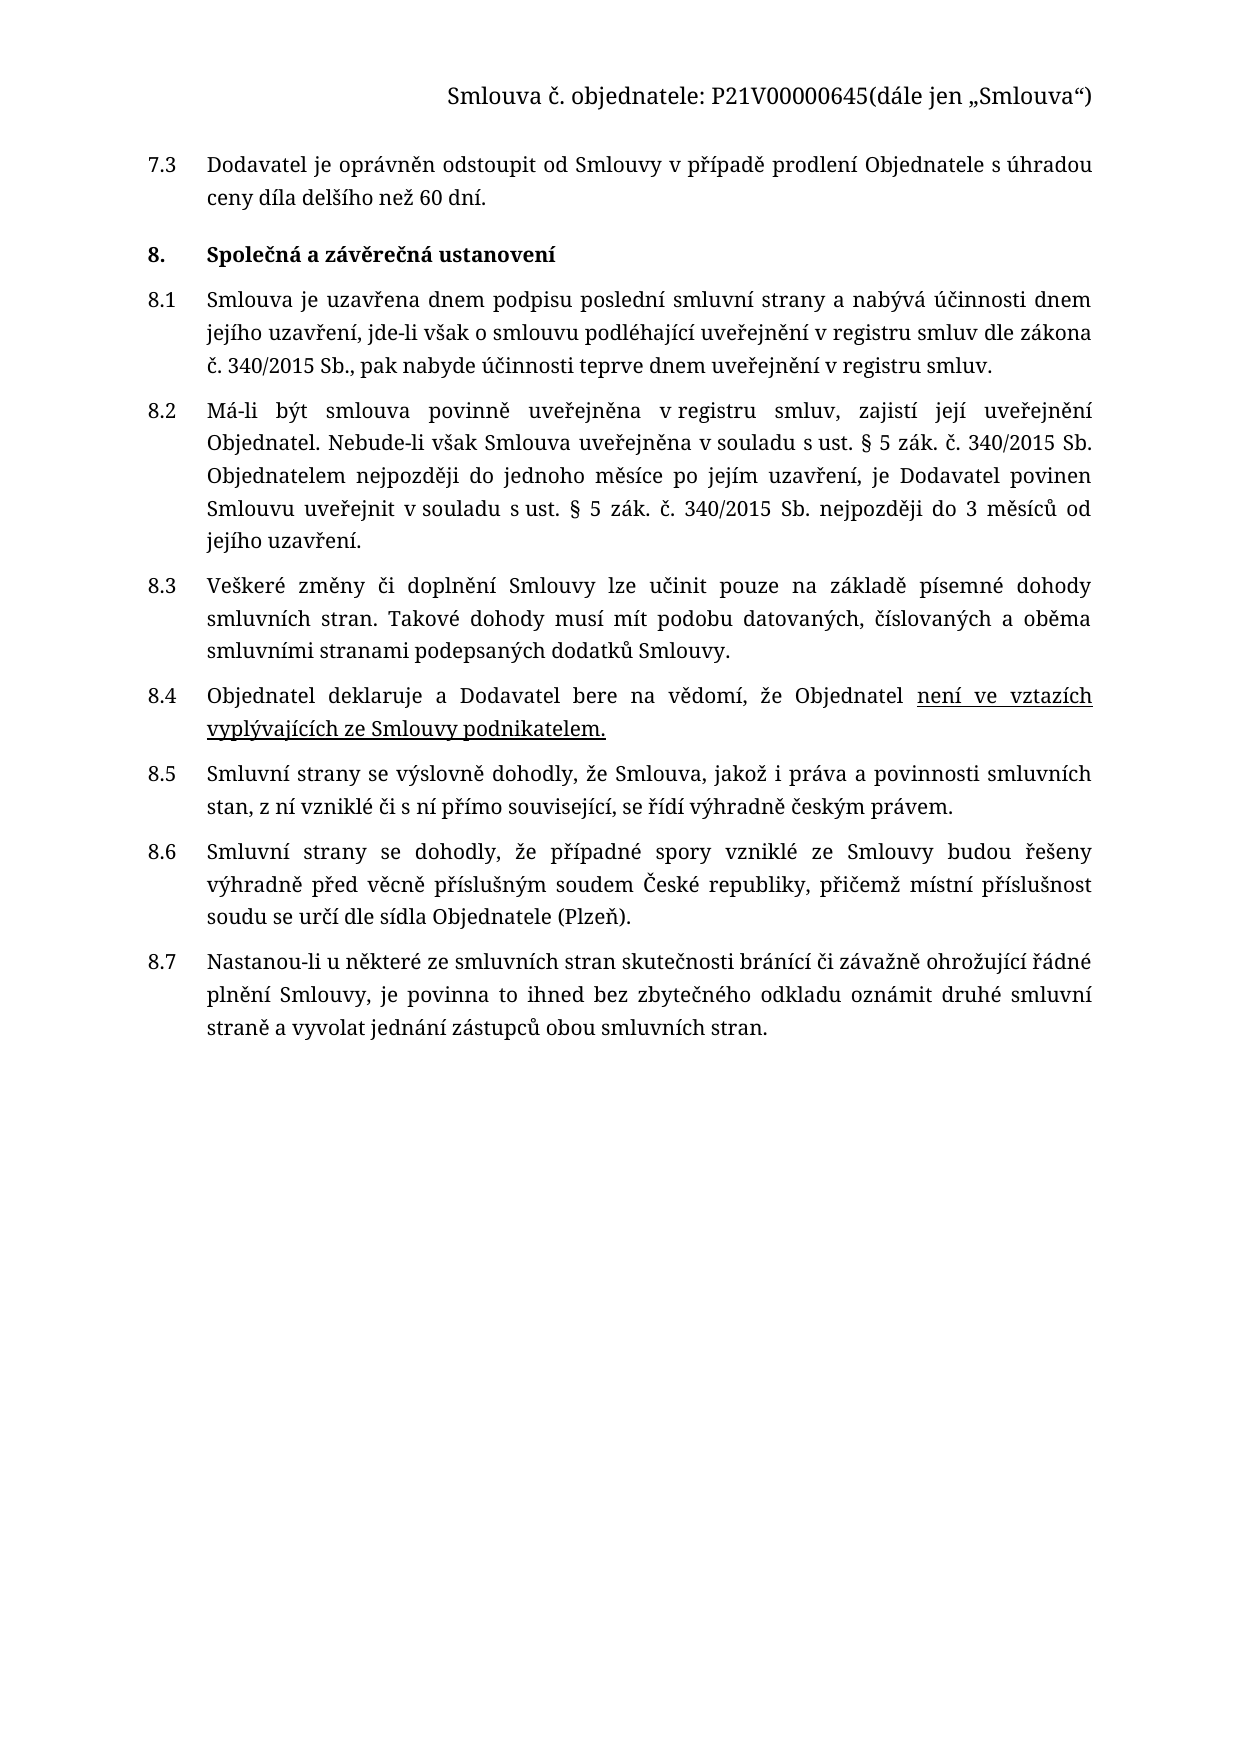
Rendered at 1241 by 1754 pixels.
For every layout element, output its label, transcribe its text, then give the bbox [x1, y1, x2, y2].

list Smlouva je uzavřena dnem podpisu poslední smluvní strany a nabývá účinnosti dnem jejího uzavření, jde-li však o smlouvu podléhající uveřejnění v registru smluv dle zákona č. 340/2015 Sb., pak nabyde účinnosti teprve dnem uveřejnění v registru smluv. [148, 286, 1093, 379]
list Společná a závěrečná ustanovení [148, 240, 1093, 269]
list Má-li být smlouva povinně uveřejněna v registru smluv, zajistí její uveřejnění Objednatel. Nebude-li však Smlouva uveřejněna v souladu s ust. § 5 zák. č. 340/2015 Sb. Objednatelem nejpozději do jednoho měsíce po jejím uzavření, je Dodavatel povinen Smlouvu uveřejnit v souladu s ust. § 5 zák. č. 340/2015 Sb. nejpozději do 3 měsíců od jejího uzavření. [148, 396, 1093, 555]
list Veškeré změny či doplnění Smlouvy lze učinit pouze na základě písemné dohody smluvních stran. Takové dohody musí mít podobu datovaných, číslovaných a oběma smluvními stranami podepsaných dodatků Smlouvy. [148, 571, 1093, 665]
list Smluvní strany se dohodly, že případné spory vzniklé ze Smlouvy budou řešeny výhradně před věcně příslušným soudem České republiky, přičemž místní příslušnost soudu se určí dle sídla Objednatele (Plzeň). [148, 837, 1093, 931]
list Objednatel deklaruje a Dodavatel bere na vědomí, že Objednatel není ve vztazích vyplývajících ze Smlouvy podnikatelem. [148, 682, 1093, 743]
list Nastanou-li u některé ze smluvních stran skutečnosti bránící či závažně ohrožující řádné plnění Smlouvy, je povinna to ihned bez zbytečného odkladu oznámit druhé smluvní straně a vyvolat jednání zástupců obou smluvních stran. [148, 947, 1093, 1041]
list Smluvní strany se výslovně dohodly, že Smlouva, jakož i práva a povinnosti smluvních stan, z ní vzniklé či s ní přímo související, se řídí výhradně českým právem. [148, 759, 1093, 820]
list Dodavatel je oprávněn odstoupit od Smlouvy v případě prodlení Objednatele s úhradou ceny díla delšího než 60 dní. [148, 150, 1093, 211]
